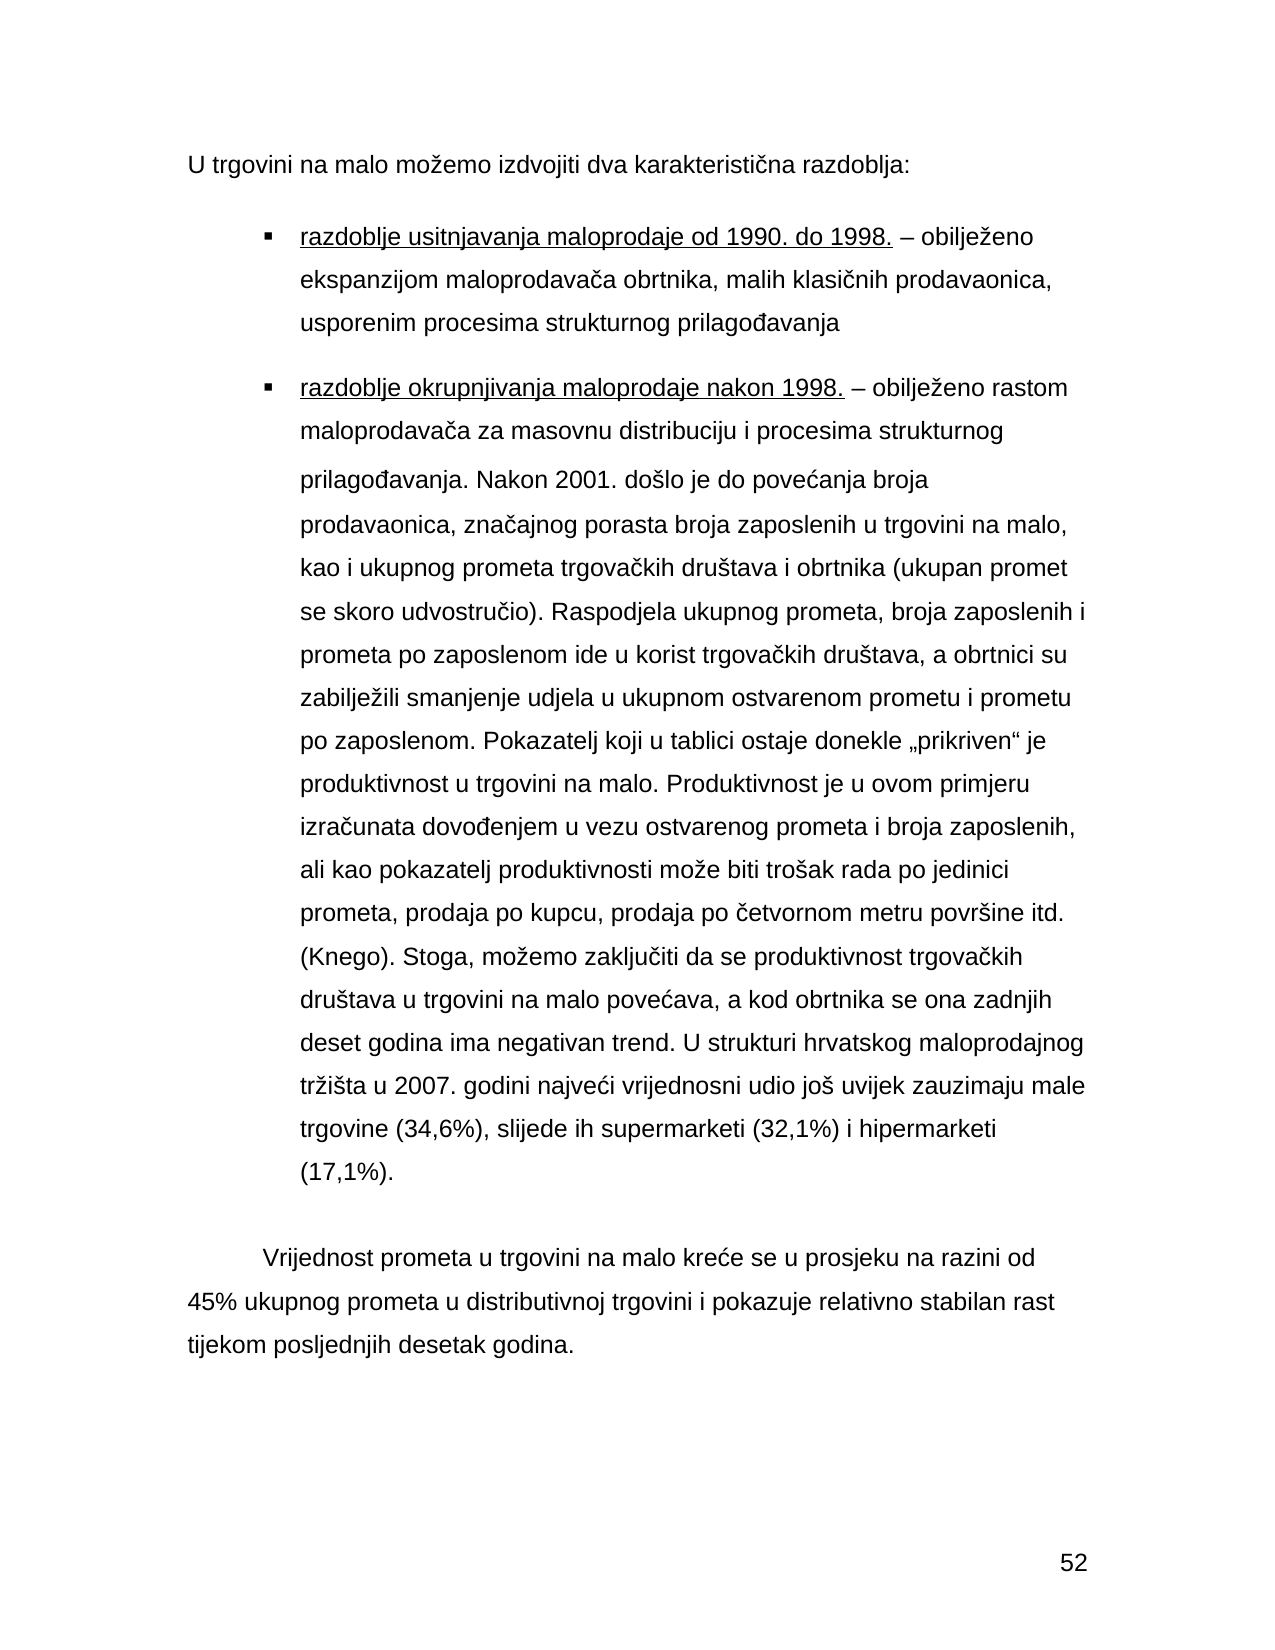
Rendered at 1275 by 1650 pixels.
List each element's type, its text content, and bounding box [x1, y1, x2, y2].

text Vrijednost prometa u trgovini na malo kreće se u prosjeku na razini od 45% ukupnog prometa u distributivnoj trgovini i pokazuje relativno stabilan rast tijekom posljednjih desetak godina. [187, 1243, 1088, 1358]
list razdoblje okrupnjivanja maloprodaje nakon 1998. – obilježeno rastom maloprodavača za masovnu distribuciju i procesima strukturnog prilagođavanja. Nakon 2001. došlo je do povećanja broja prodavaonica, značajnog porasta broja zaposlenih u trgovini na malo, kao i ukupnog prometa trgovačkih društava i obrtnika (ukupan promet se skoro udvostručio). Raspodjela ukupnog prometa, broja zaposlenih i prometa po zaposlenom ide u korist trgovačkih društava, a obrtnici su zabilježili smanjenje udjela u ukupnom ostvarenom prometu i prometu po zaposlenom. Pokazatelj koji u tablici ostaje donekle „prikriven“ je produktivnost u trgovini na malo. Produktivnost je u ovom primjeru izračunata dovođenjem u vezu ostvarenog prometa i broja zaposlenih, ali kao pokazatelj produktivnosti može biti trošak rada po jedinici prometa, prodaja po kupcu, prodaja po četvornom metru površine itd. (Knego). Stoga, možemo zaključiti da se produktivnost trgovačkih društava u trgovini na malo povećava, a kod obrtnika se ona zadnjih deset godina ima negativan trend. U strukturi hrvatskog maloprodajnog tržišta u 2007. godini najveći vrijednosni udio još uvijek zauzimaju male trgovine (34,6%), slijede ih supermarketi (32,1%) i hipermarketi (17,1%). [262, 373, 1088, 1186]
text U trgovini na malo možemo izdvojiti dva karakteristična razdoblja: [187, 150, 1088, 179]
list razdoblje usitnjavanja maloprodaje od 1990. do 1998. – obilježeno ekspanzijom maloprodavača obrtnika, malih klasičnih prodavaonica, usporenim procesima strukturnog prilagođavanja [262, 222, 1088, 337]
